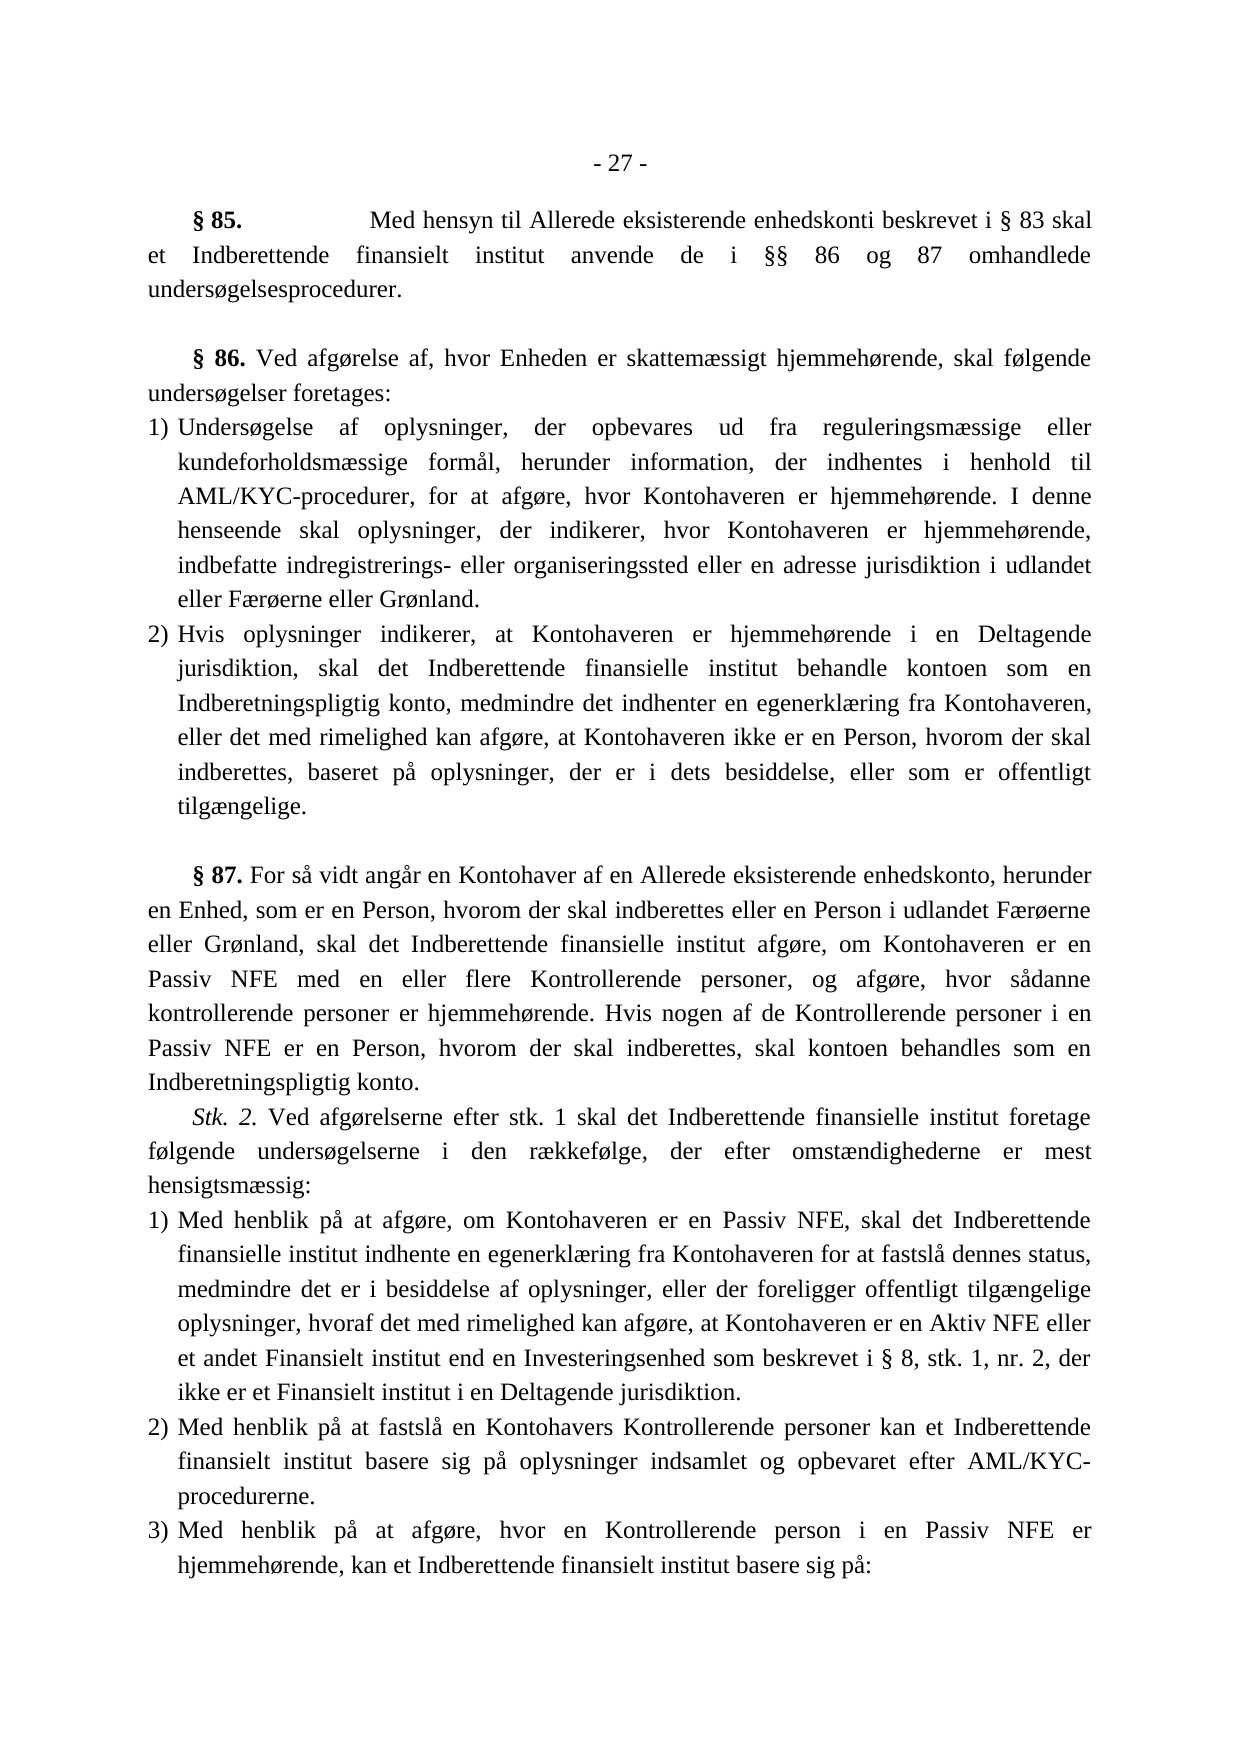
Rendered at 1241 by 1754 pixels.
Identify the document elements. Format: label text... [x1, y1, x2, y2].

text § 85. Med hensyn til Allerede eksisterende enhedskonti beskrevet i § 83 skal et Indberettende finansielt institut anvende de i §§ 86 og 87 omhandlede undersøgelsesprocedurer. [148, 205, 1092, 303]
text § 87. For så vidt angår en Kontohaver af en Allerede eksisterende enhedskonto, herunder en Enhed, som er en Person, hvorom der skal indberettes eller en Person i udlandet Færøerne eller Grønland, skal det Indberettende finansielle institut afgøre, om Kontohaveren er en Passiv NFE med en eller flere Kontrollerende personer, og afgøre, hvor sådanne kontrollerende personer er hjemmehørende. Hvis nogen af de Kontrollerende personer i en Passiv NFE er en Person, hvorom der skal indberettes, skal kontoen behandles som en Indberetningspligtig konto. [148, 860, 1092, 1096]
list Med henblik på at fastslå en Kontohavers Kontrollerende personer kan et Indberettende finansielt institut basere sig på oplysninger indsamlet og opbevaret efter AML/KYC-procedurerne. [148, 1412, 1092, 1510]
list Med henblik på at afgøre, hvor en Kontrollerende person i en Passiv NFE er hjemmehørende, kan et Indberettende finansielt institut basere sig på: [148, 1515, 1092, 1579]
list Med henblik på at afgøre, om Kontohaveren er en Passiv NFE, skal det Indberettende finansielle institut indhente en egenerklæring fra Kontohaveren for at fastslå dennes status, medmindre det er i besiddelse af oplysninger, eller der foreligger offentligt tilgængelige oplysninger, hvoraf det med rimelighed kan afgøre, at Kontohaveren er en Aktiv NFE eller et andet Finansielt institut end en Investeringsenhed som beskrevet i § 8, stk. 1, nr. 2, der ikke er et Finansielt institut i en Deltagende jurisdiktion. [148, 1205, 1092, 1406]
list Undersøgelse af oplysninger, der opbevares ud fra reguleringsmæssige eller kundeforholdsmæssige formål, herunder information, der indhentes i henhold til AML/KYC-procedurer, for at afgøre, hvor Kontohaveren er hjemmehørende. I denne henseende skal oplysninger, der indikerer, hvor Kontohaveren er hjemmehørende, indbefatte indregistrerings- eller organiseringssted eller en adresse jurisdiktion i udlandet eller Færøerne eller Grønland. [148, 412, 1092, 613]
text § 86. Ved afgørelse af, hvor Enheden er skattemæssigt hjemmehørende, skal følgende undersøgelser foretages: [148, 343, 1092, 406]
text Stk. 2. Ved afgørelserne efter stk. 1 skal det Indberettende finansielle institut foretage følgende undersøgelserne i den rækkefølge, der efter omstændighederne er mest hensigtsmæssig: [148, 1102, 1092, 1199]
list Hvis oplysninger indikerer, at Kontohaveren er hjemmehørende i en Deltagende jurisdiktion, skal det Indberettende finansielle institut behandle kontoen som en Indberetningspligtig konto, medmindre det indhenter en egenerklæring fra Kontohaveren, eller det med rimelighed kan afgøre, at Kontohaveren ikke er en Person, hvorom der skal indberettes, baseret på oplysninger, der er i dets besiddelse, eller som er offentligt tilgængelige. [148, 619, 1092, 820]
